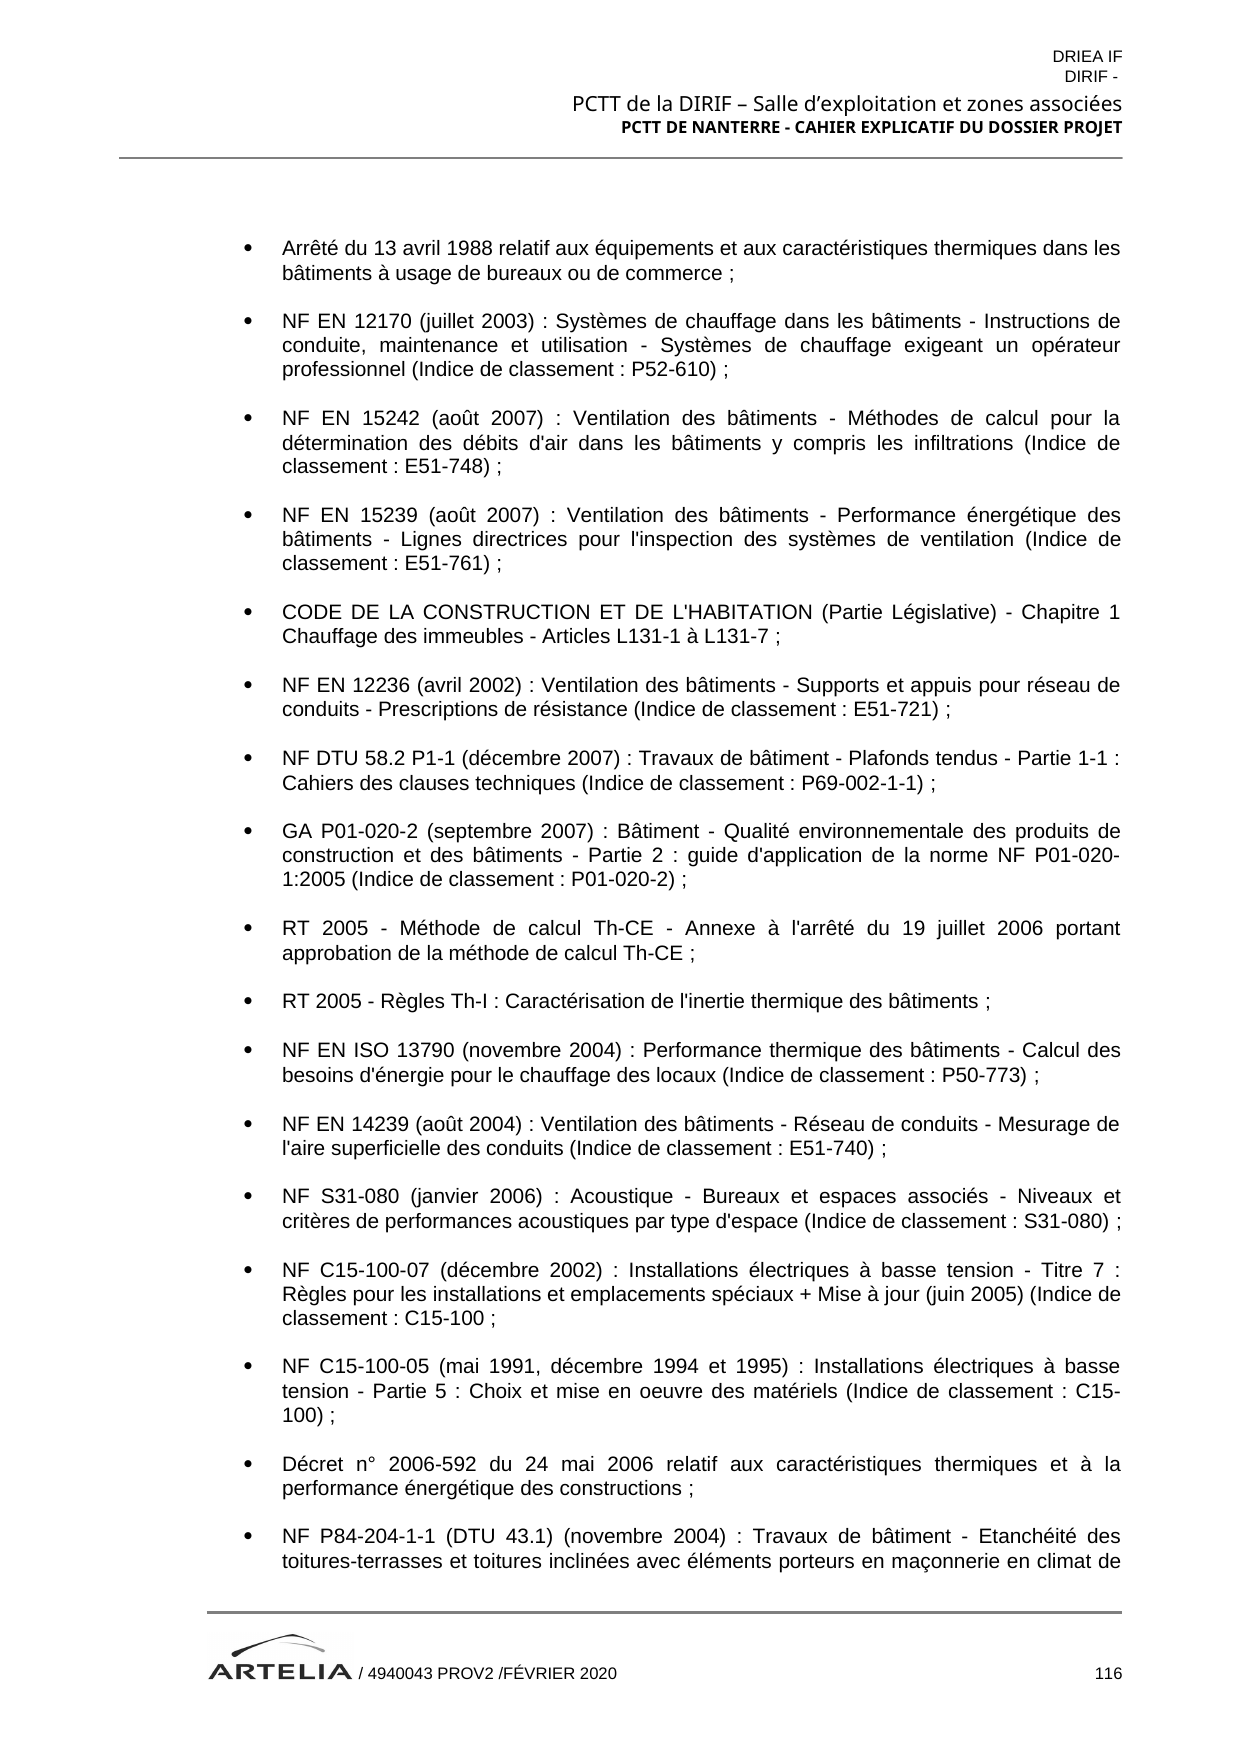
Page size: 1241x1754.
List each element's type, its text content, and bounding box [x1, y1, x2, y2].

list NF S31-080 (janvier 2006) : Acoustique - Bureaux et espaces associés - Niveaux et critères de performances acoustiques par type d'espace (Indice de classement : S31-080) ; [244, 1184, 1122, 1232]
list RT 2005 - Méthode de calcul Th-CE - Annexe à l'arrêté du 19 juillet 2006 portant approbation de la méthode de calcul Th-CE ; [244, 916, 1122, 964]
list NF EN 15239 (août 2007) : Ventilation des bâtiments - Performance énergétique des bâtiments - Lignes directrices pour l'inspection des systèmes de ventilation (Indice de classement : E51-761) ; [244, 503, 1122, 575]
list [244, 1524, 1122, 1572]
list Arrêté du 13 avril 1988 relatif aux équipements et aux caractéristiques thermiques dans les bâtiments à usage de bureaux ou de commerce ; [244, 236, 1122, 284]
list NF EN 12236 (avril 2002) : Ventilation des bâtiments - Supports et appuis pour réseau de conduits - Prescriptions de résistance (Indice de classement : E51-721) ; [244, 673, 1122, 721]
list NF EN ISO 13790 (novembre 2004) : Performance thermique des bâtiments - Calcul des besoins d'énergie pour le chauffage des locaux (Indice de classement : P50-773) ; [244, 1038, 1122, 1086]
list GA P01-020-2 (septembre 2007) : Bâtiment - Qualité environnementale des produits de construction et des bâtiments - Partie 2 : guide d'application de la norme NF P01-020-1:2005 (Indice de classement : P01-020-2) ; [244, 819, 1122, 891]
list RT 2005 - Règles Th-I : Caractérisation de l'inertie thermique des bâtiments ; [244, 989, 1122, 1013]
list CODE DE LA CONSTRUCTION ET DE L'HABITATION (Partie Législative) - Chapitre 1 Chauffage des immeubles - Articles L131-1 à L131-7 ; [244, 600, 1122, 648]
list NF C15-100-05 (mai 1991, décembre 1994 et 1995) : Installations électriques à basse tension - Partie 5 : Choix et mise en oeuvre des matériels (Indice de classement : C15-100) ; [244, 1354, 1122, 1426]
list NF EN 15242 (août 2007) : Ventilation des bâtiments - Méthodes de calcul pour la détermination des débits d'air dans les bâtiments y compris les infiltrations (Indice de classement : E51-748) ; [244, 406, 1122, 478]
list Décret n° 2006-592 du 24 mai 2006 relatif aux caractéristiques thermiques et à la performance énergétique des constructions ; [244, 1451, 1122, 1499]
list NF DTU 58.2 P1-1 (décembre 2007) : Travaux de bâtiment - Plafonds tendus - Partie 1-1 : Cahiers des clauses techniques (Indice de classement : P69-002-1-1) ; [244, 746, 1122, 794]
list NF C15-100-07 (décembre 2002) : Installations électriques à basse tension - Titre 7 : Règles pour les installations et emplacements spéciaux + Mise à jour (juin 2005) (Indice de classement : C15-100 ; [244, 1257, 1122, 1329]
list NF EN 14239 (août 2004) : Ventilation des bâtiments - Réseau de conduits - Mesurage de l'aire superficielle des conduits (Indice de classement : E51-740) ; [244, 1111, 1122, 1159]
list NF EN 12170 (juillet 2003) : Systèmes de chauffage dans les bâtiments - Instructions de conduite, maintenance et utilisation - Systèmes de chauffage exigeant un opérateur professionnel (Indice de classement : P52-610) ; [244, 309, 1122, 381]
